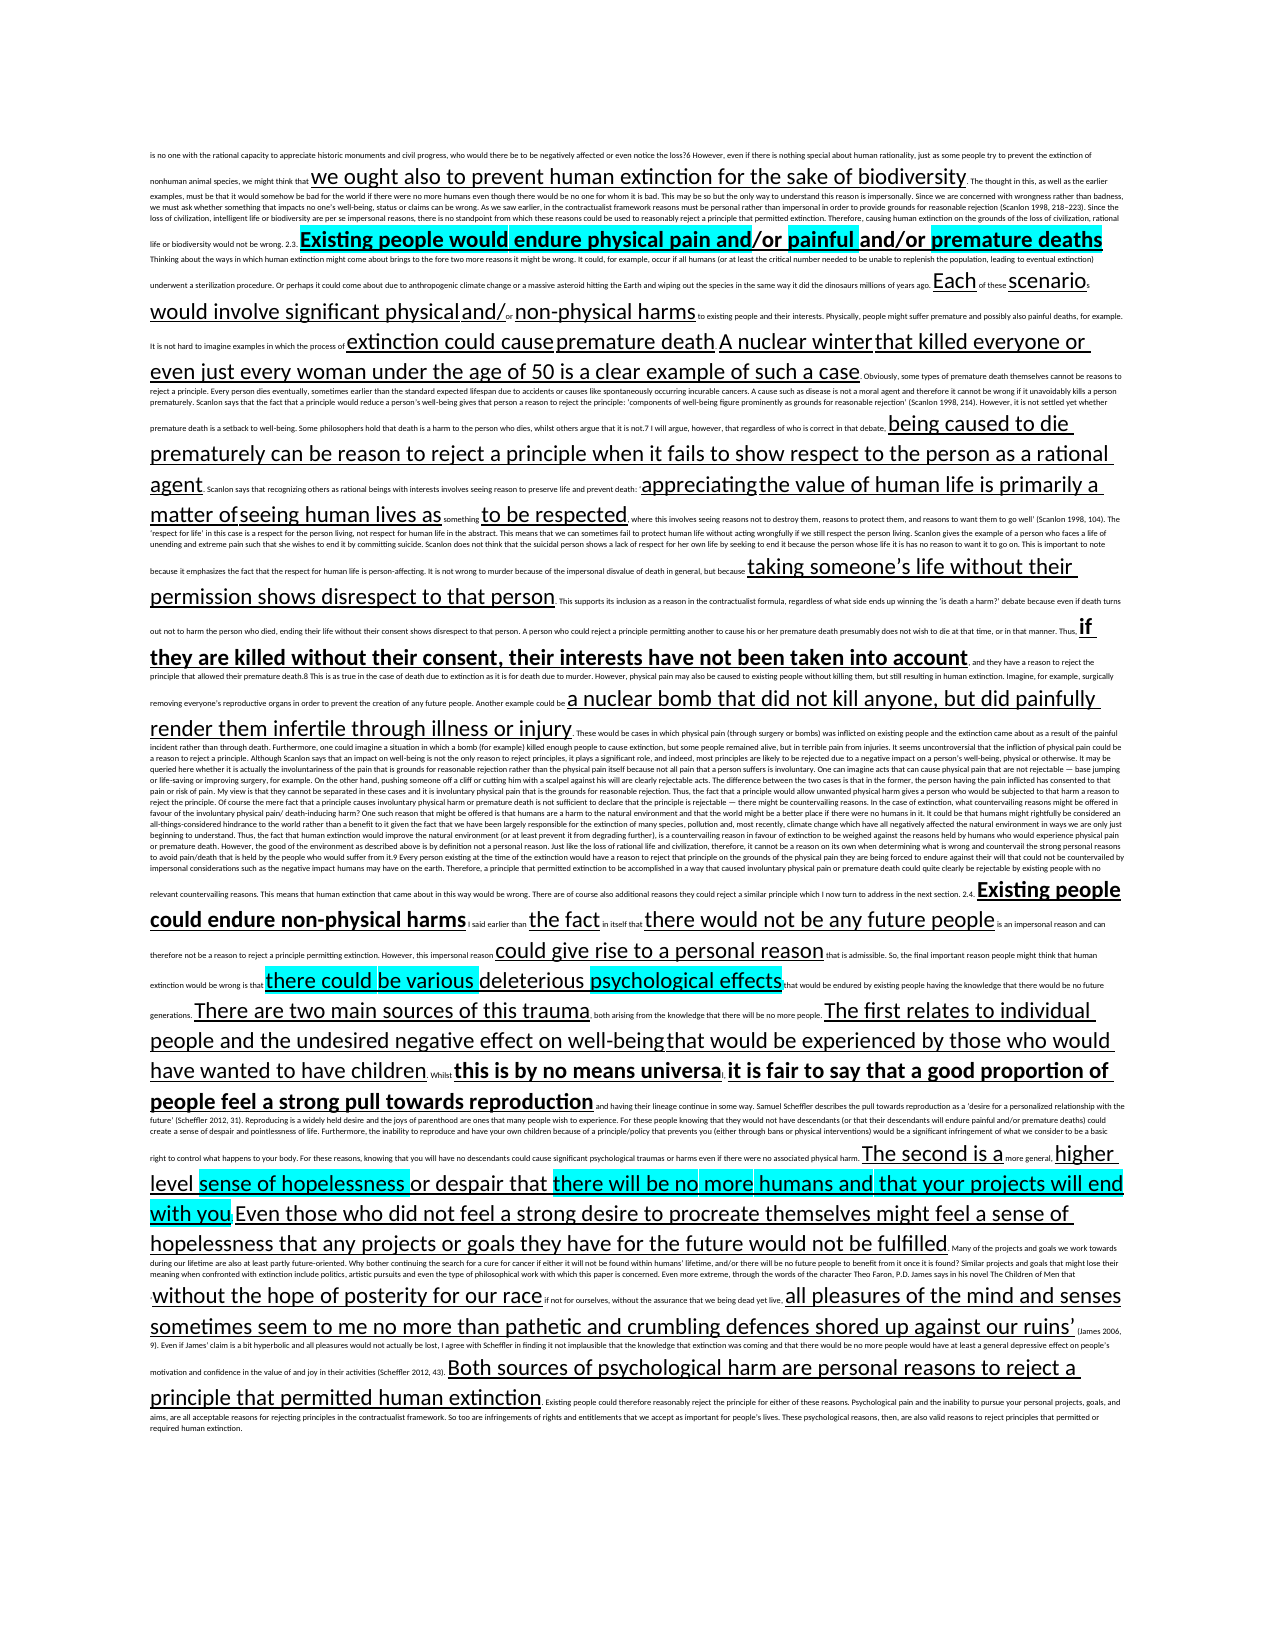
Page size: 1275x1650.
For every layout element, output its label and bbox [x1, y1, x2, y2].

text [150, 150, 1125, 1433]
